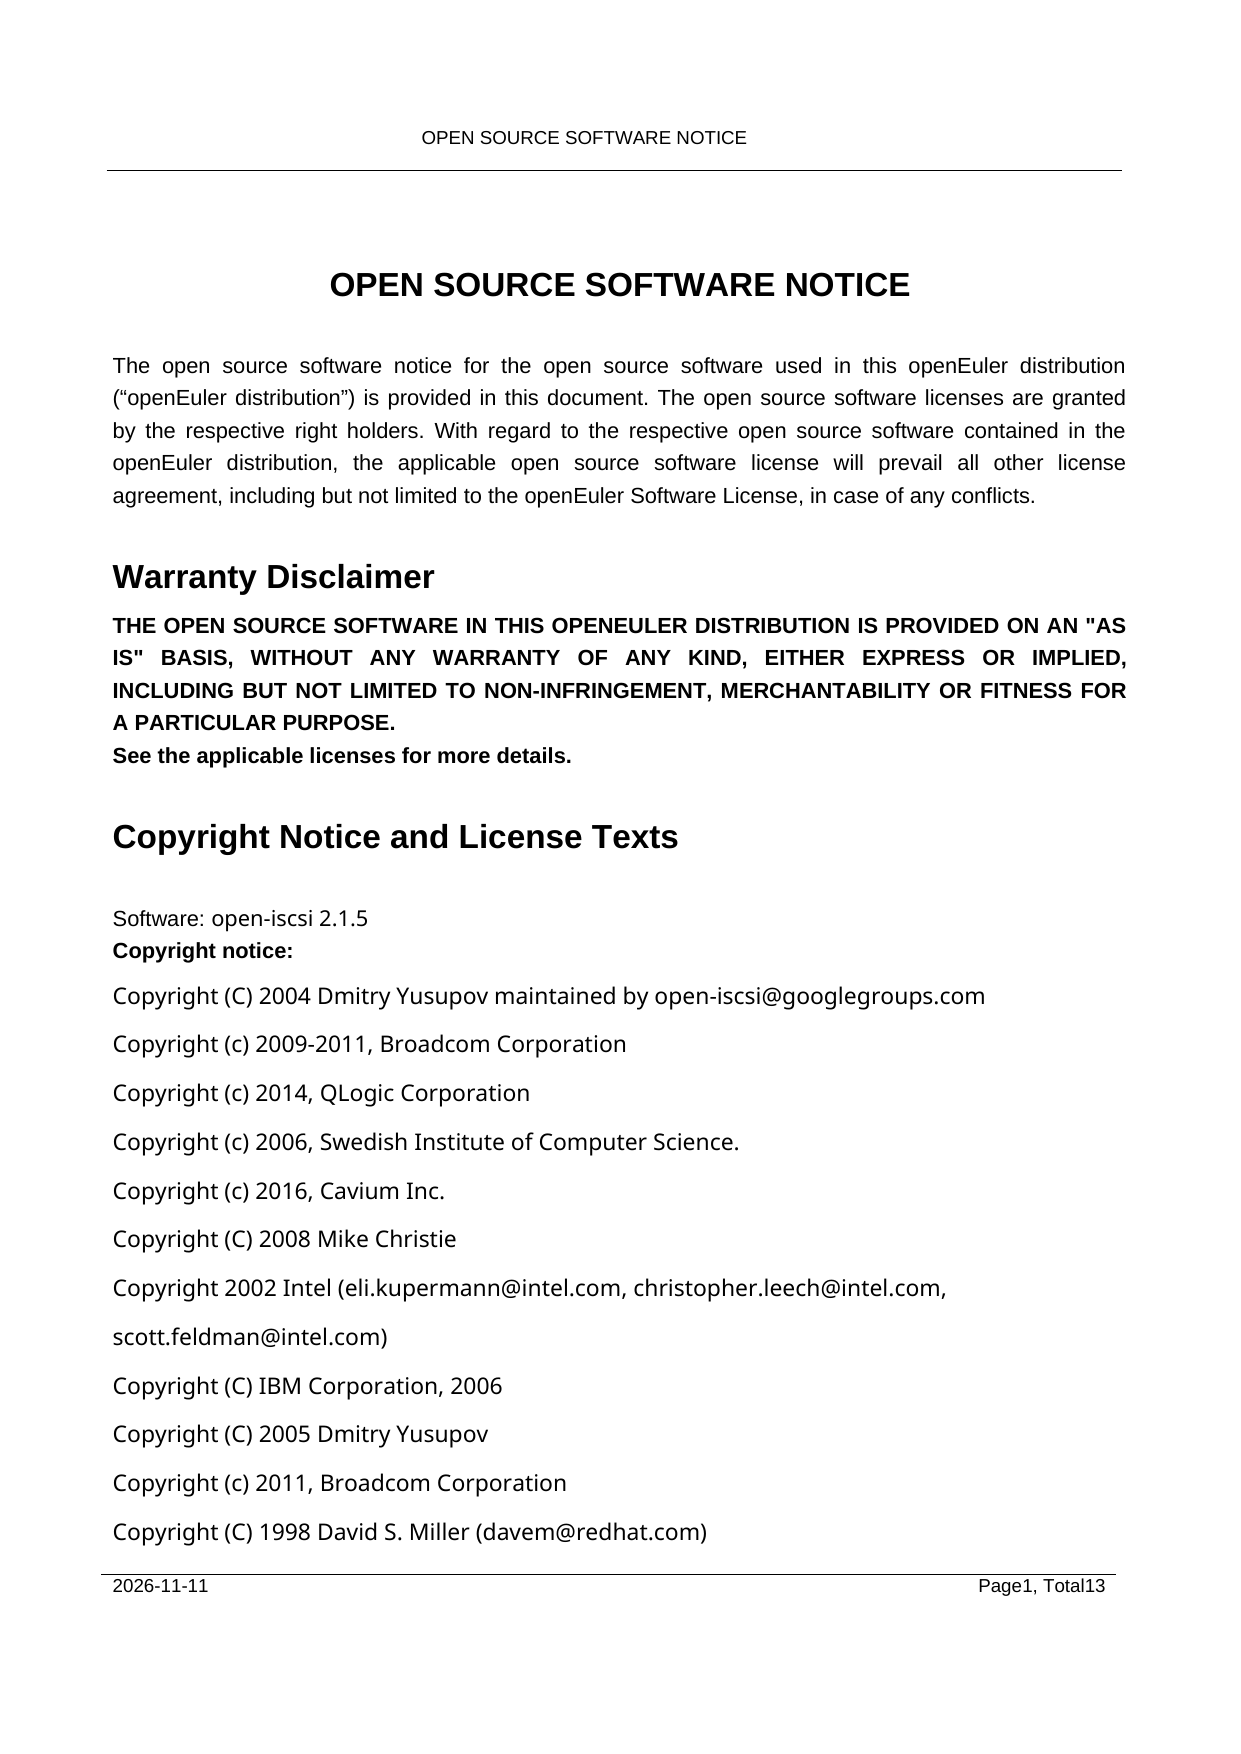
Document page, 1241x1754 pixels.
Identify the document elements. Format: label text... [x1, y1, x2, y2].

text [112, 979, 1128, 1548]
text THE OPEN SOURCE SOFTWARE IN THIS OPENEULER DISTRIBUTION IS PROVIDED ON AN "AS IS" BASIS, WITHOUT ANY WARRANTY OF ANY KIND, EITHER EXPRESS OR IMPLIED, INCLUDING BUT NOT LIMITED TO NON-INFRINGEMENT, MERCHANTABILITY OR FITNESS FOR A PARTICULAR PURPOSE. See the applicable licenses for more details. [112, 609, 1128, 771]
text The open source software notice for the open source software used in this openEuler distribution (“openEuler distribution”) is provided in this document. The open source software licenses are granted by the respective right holders. With regard to the respective open source software contained in the openEuler distribution, the applicable open source software license will prevail all other license agreement, including but not limited to the openEuler Software License, in case of any conflicts. [112, 349, 1128, 511]
text Warranty Disclaimer [112, 544, 1128, 609]
text Copyright Notice and License Texts [112, 804, 1128, 869]
text Copyright notice: [112, 934, 1128, 966]
text Software: open-iscsi 2.1.5 [112, 901, 1128, 934]
text OPEN SOURCE SOFTWARE NOTICE [112, 251, 1128, 316]
